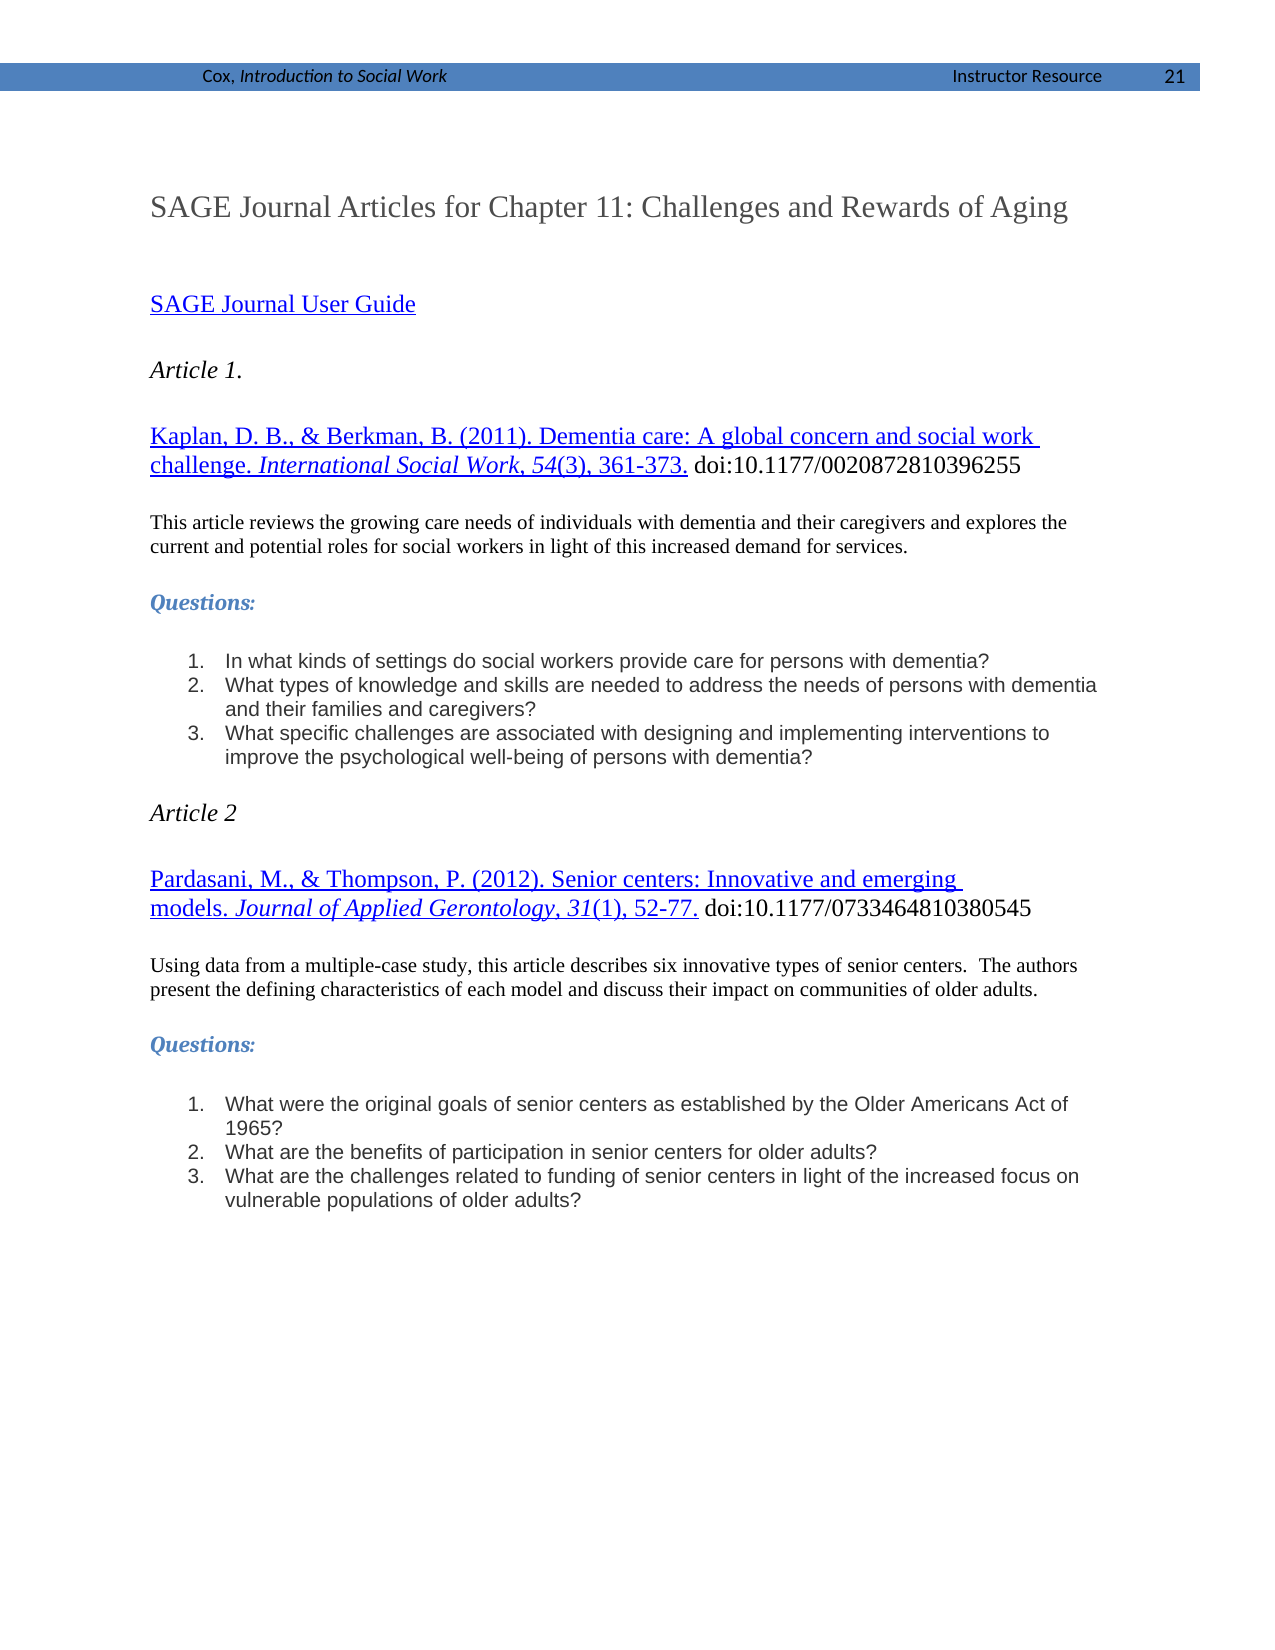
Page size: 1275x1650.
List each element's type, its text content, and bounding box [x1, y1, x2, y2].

list What specific challenges are associated with designing and implementing interventions to improve the psychological well-being of persons with dementia? [187, 721, 1125, 769]
subtitle Questions: [150, 1032, 1125, 1058]
text Article 2 [150, 798, 1125, 827]
text Kaplan, D. B., & Berkman, B. (2011). Dementia care: A global concern and social work challenge. International Social Work, 54(3), 361-373. doi:10.1177/0020872810396255 [150, 421, 1125, 479]
text SAGE Journal User Guide [150, 289, 1125, 318]
subtitle SAGE Journal Articles for Chapter 11: Challenges and Rewards of Aging [150, 188, 1125, 224]
subtitle Questions: [150, 589, 1125, 616]
text Pardasani, M., & Thompson, P. (2012). Senior centers: Innovative and emerging models. Journal of Applied Gerontology, 31(1), 52-77. doi:10.1177/0733464810380545 [150, 864, 1125, 922]
list In what kinds of settings do social workers provide care for persons with dementia? [187, 649, 1125, 673]
list What are the challenges related to funding of senior centers in light of the increased focus on vulnerable populations of older adults? [187, 1163, 1125, 1211]
text This article reviews the growing care needs of individuals with dementia and their caregivers and explores the current and potential roles for social workers in light of this increased demand for services. [150, 510, 1125, 558]
list What are the benefits of participation in senior centers for older adults? [187, 1139, 1125, 1163]
text Using data from a multiple-case study, this article describes six innovative types of senior centers. The authors present the defining characteristics of each model and discuss their impact on communities of older adults. [150, 953, 1125, 1001]
text Article 1. [150, 355, 1125, 384]
list What were the original goals of senior centers as established by the Older Americans Act of 1965? [187, 1092, 1125, 1139]
list What types of knowledge and skills are needed to address the needs of persons with dementia and their families and caregivers? [187, 673, 1125, 721]
